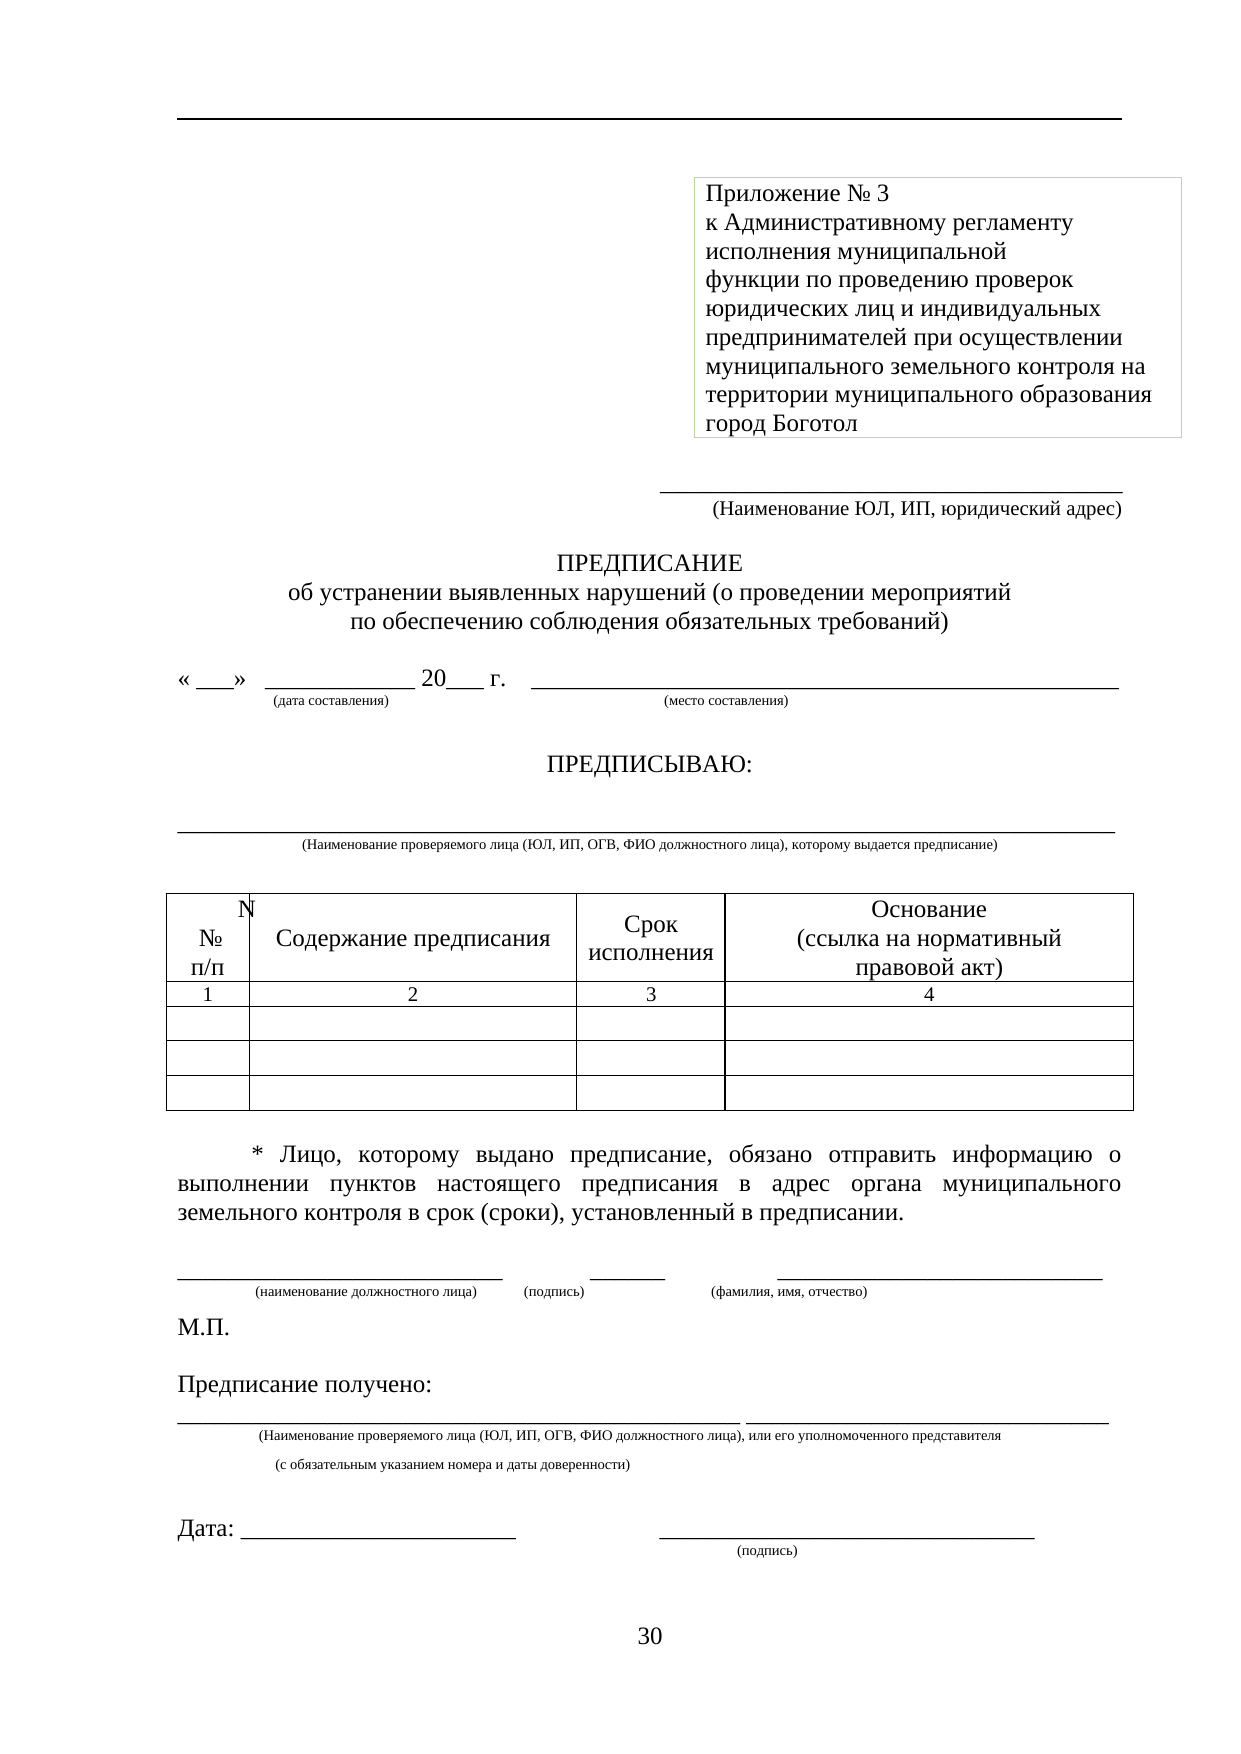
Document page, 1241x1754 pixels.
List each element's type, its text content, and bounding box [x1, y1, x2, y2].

text М.П. [177, 1312, 1122, 1341]
text об устранении выявленных нарушений (о проведении мероприятий [177, 577, 1122, 606]
text __________________________ ______ __________________________ [177, 1254, 1122, 1283]
table_cell [250, 1041, 576, 1075]
table_header N № п/п [167, 894, 249, 981]
text ПРЕДПИСАНИЕ [177, 548, 1122, 577]
text по обеспечению соблюдения обязательных требований) [177, 606, 1122, 634]
text (Наименование ЮЛ, ИП, юридический адрес) [177, 496, 1122, 519]
text Дата: ______________________ ______________________________ [177, 1513, 1122, 1542]
table_header Основание (ссылка на нормативный правовой акт) [726, 894, 1133, 981]
table_cell [726, 1007, 1133, 1040]
table_header Содержание предписания [250, 894, 576, 981]
table_cell [577, 1041, 724, 1075]
table_cell 1 [167, 982, 249, 1006]
table_cell 3 [577, 982, 724, 1006]
text (Наименование проверяемого лица (ЮЛ, ИП, ОГВ, ФИО должностного лица), или его уполномоченного представителя [177, 1427, 1122, 1456]
table_cell 4 [726, 982, 1133, 1006]
text (наименование должностного лица) (подпись) (фамилия, имя, отчество) [177, 1283, 1122, 1312]
table_header Срок исполнения [577, 894, 724, 981]
table_cell [577, 1076, 724, 1109]
table_cell [167, 1076, 249, 1109]
text (Наименование проверяемого лица (ЮЛ, ИП, ОГВ, ФИО должностного лица), которому выдается предписание) [177, 836, 1122, 864]
text (с обязательным указанием номера и даты доверенности) [177, 1456, 1122, 1484]
text (дата составления) (место составления) [177, 692, 1122, 721]
text * Лицо, которому выдано предписание, обязано отправить информацию о выполнении пунктов настоящего предписания в адрес органа муниципального земельного контроля в срок (сроки), установленный в предписании. [177, 1139, 1122, 1226]
text ПРЕДПИСЫВАЮ: [177, 749, 1122, 778]
text _____________________________________ [177, 467, 1122, 496]
table_header Приложение № 3 к Административному регламенту исполнения муниципальной функции по проведению проверок юридических лиц и индивидуальных предпринимателей при осуществлении муниципального земельного контроля на территории муниципального образования город Боготол [695, 178, 1181, 437]
table_cell [577, 1007, 724, 1040]
text « ___» ____________ 20___ г. _______________________________________________ [177, 663, 1122, 692]
text ___________________________________________________________________________ [177, 807, 1122, 836]
text (подпись) [177, 1542, 1122, 1571]
table_cell [250, 1076, 576, 1109]
text Предписание получено: [177, 1369, 1122, 1398]
text _____________________________________________ _____________________________ [177, 1398, 1122, 1427]
table_cell [167, 1041, 249, 1075]
table_cell 2 [250, 982, 576, 1006]
table_cell [250, 1007, 576, 1040]
table_cell [167, 1007, 249, 1040]
table_cell [726, 1041, 1133, 1075]
table_cell [726, 1076, 1133, 1109]
